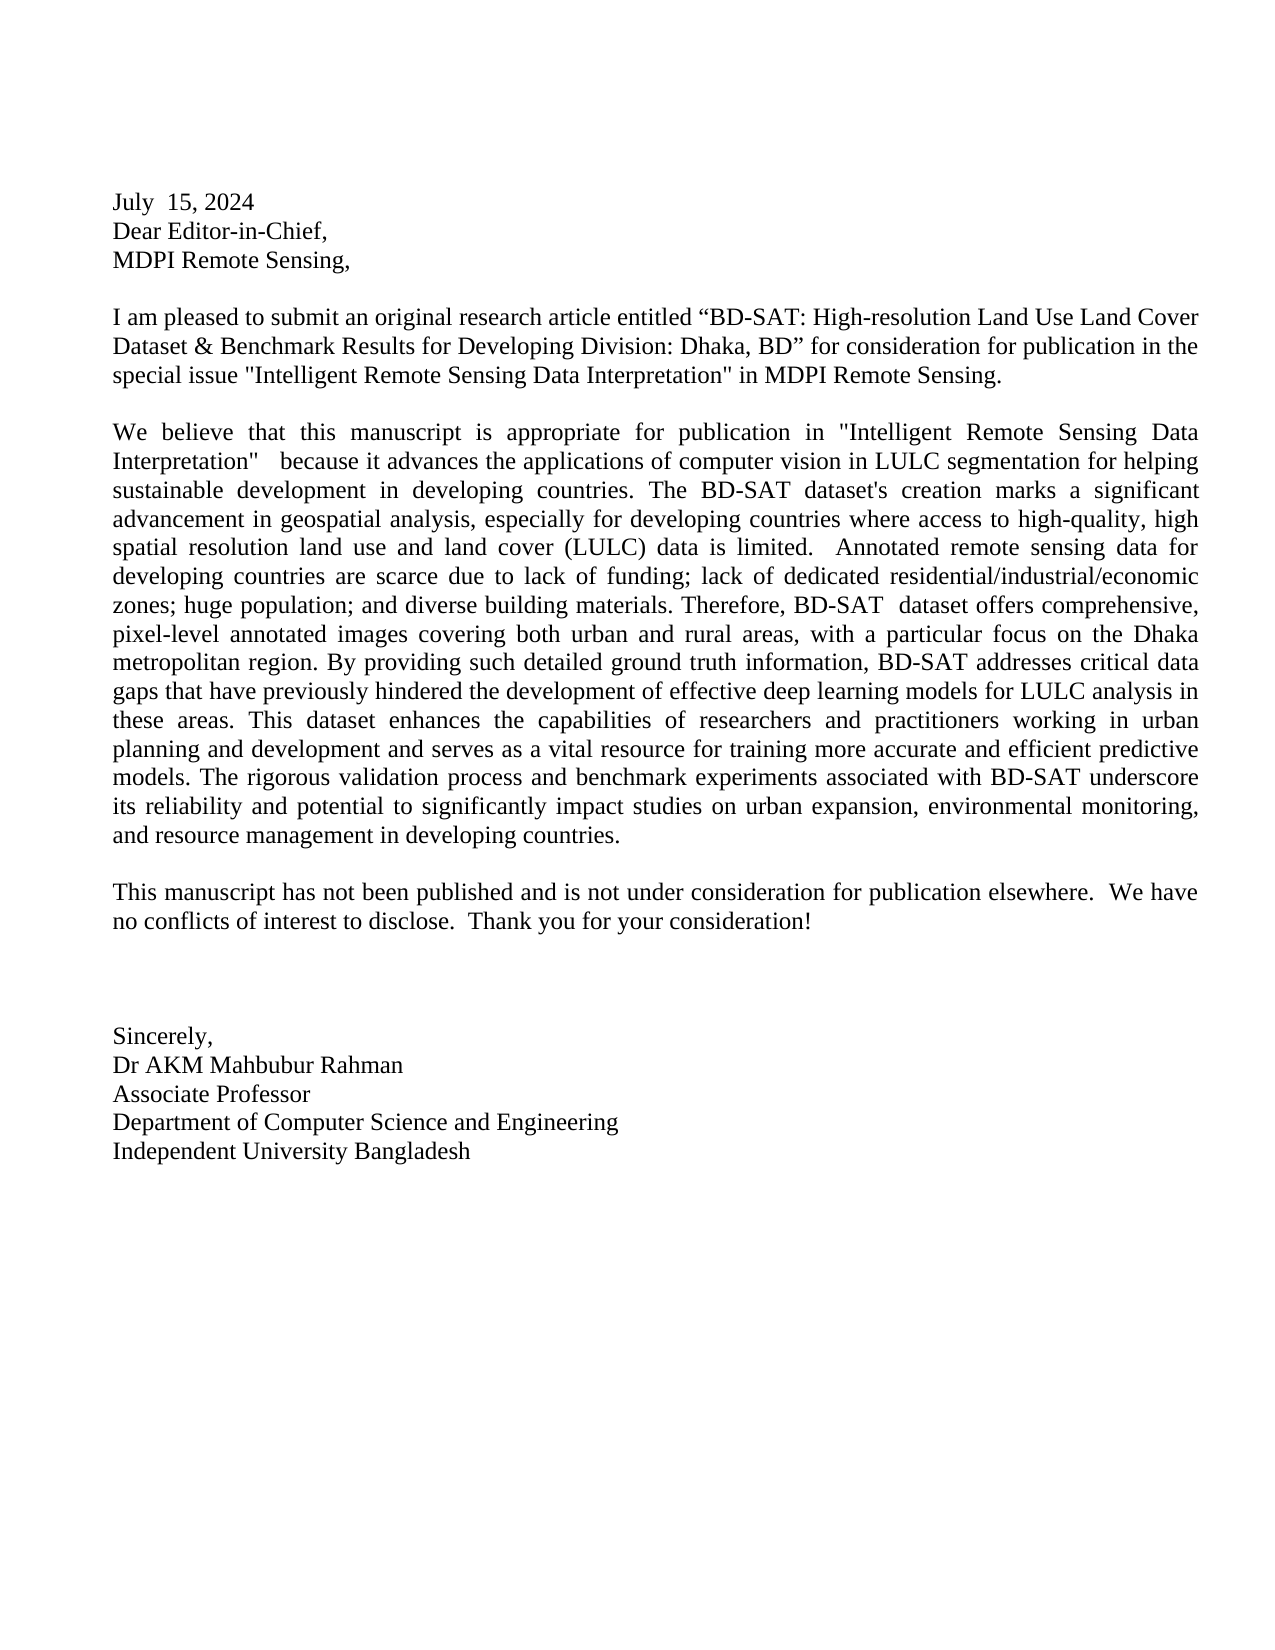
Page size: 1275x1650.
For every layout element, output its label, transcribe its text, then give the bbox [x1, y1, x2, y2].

text Department of Computer Science and Engineering [112, 1107, 1200, 1136]
text Independent University Bangladesh [112, 1136, 1200, 1165]
text Dr AKM Mahbubur Rahman [112, 1050, 1200, 1079]
text Sincerely, [112, 1021, 1200, 1050]
text Dear Editor-in-Chief, [112, 216, 1200, 245]
text This manuscript has not been published and is not under consideration for publication elsewhere. We have no conflicts of interest to disclose. Thank you for your consideration! [112, 877, 1200, 935]
text We believe that this manuscript is appropriate for publication in "Intelligent Remote Sensing Data Interpretation" because it advances the applications of computer vision in LULC segmentation for helping sustainable development in developing countries. The BD-SAT dataset's creation marks a significant advancement in geospatial analysis, especially for developing countries where access to high-quality, high spatial resolution land use and land cover (LULC) data is limited. Annotated remote sensing data for developing countries are scarce due to lack of funding; lack of dedicated residential/industrial/economic zones; huge population; and diverse building materials. Therefore, BD-SAT dataset offers comprehensive, pixel-level annotated images covering both urban and rural areas, with a particular focus on the Dhaka metropolitan region. By providing such detailed ground truth information, BD-SAT addresses critical data gaps that have previously hindered the development of effective deep learning models for LULC analysis in these areas. This dataset enhances the capabilities of researchers and practitioners working in urban planning and development and serves as a vital resource for training more accurate and efficient predictive models. The rigorous validation process and benchmark experiments associated with BD-SAT underscore its reliability and potential to significantly impact studies on urban expansion, environmental monitoring, and resource management in developing countries. [112, 417, 1200, 849]
text Associate Professor [112, 1079, 1200, 1107]
text MDPI Remote Sensing, [112, 245, 1200, 274]
text July 15, 2024 [112, 187, 1200, 216]
text I am pleased to submit an original research article entitled “BD-SAT: High-resolution Land Use Land Cover Dataset & Benchmark Results for Developing Division: Dhaka, BD” for consideration for publication in the special issue "Intelligent Remote Sensing Data Interpretation" in MDPI Remote Sensing. [112, 302, 1200, 389]
